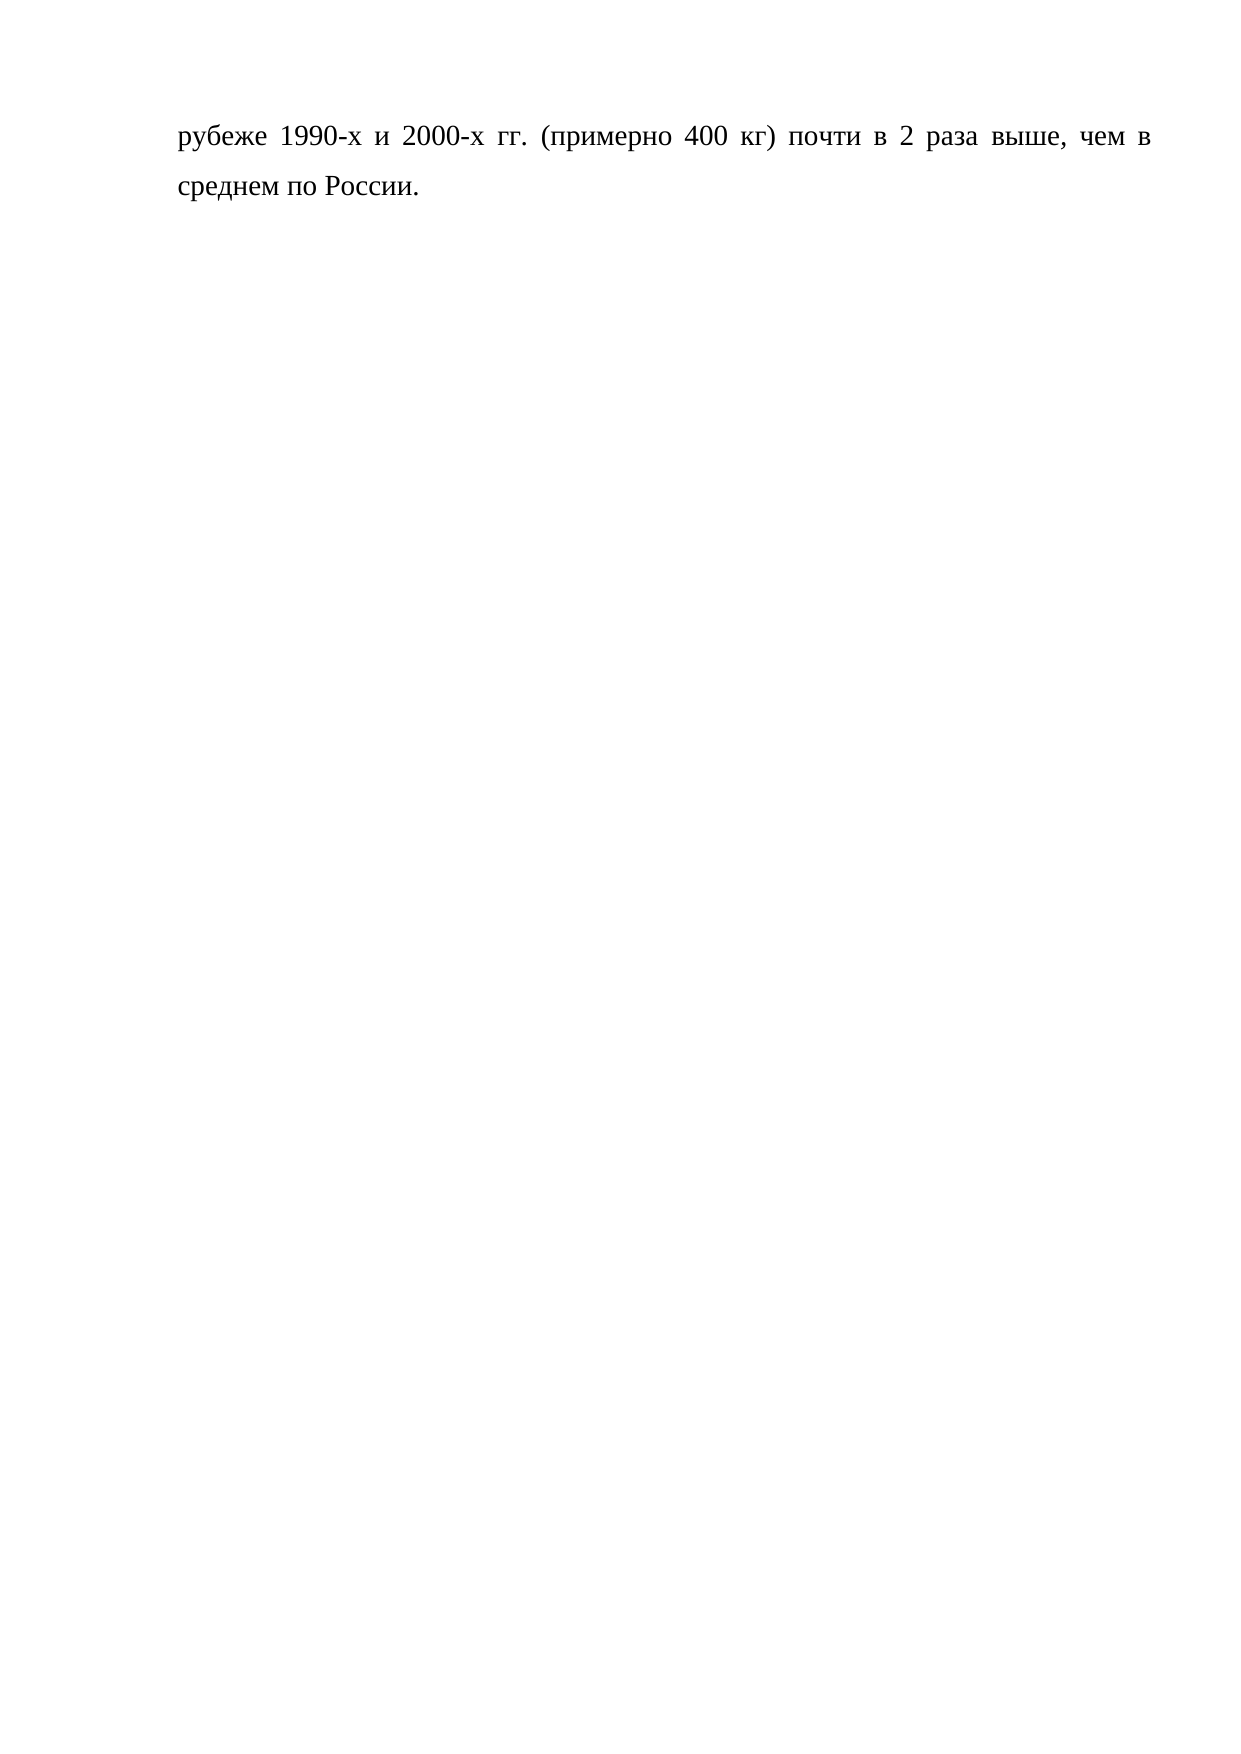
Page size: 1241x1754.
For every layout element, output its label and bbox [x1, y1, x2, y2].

text [177, 118, 1152, 202]
